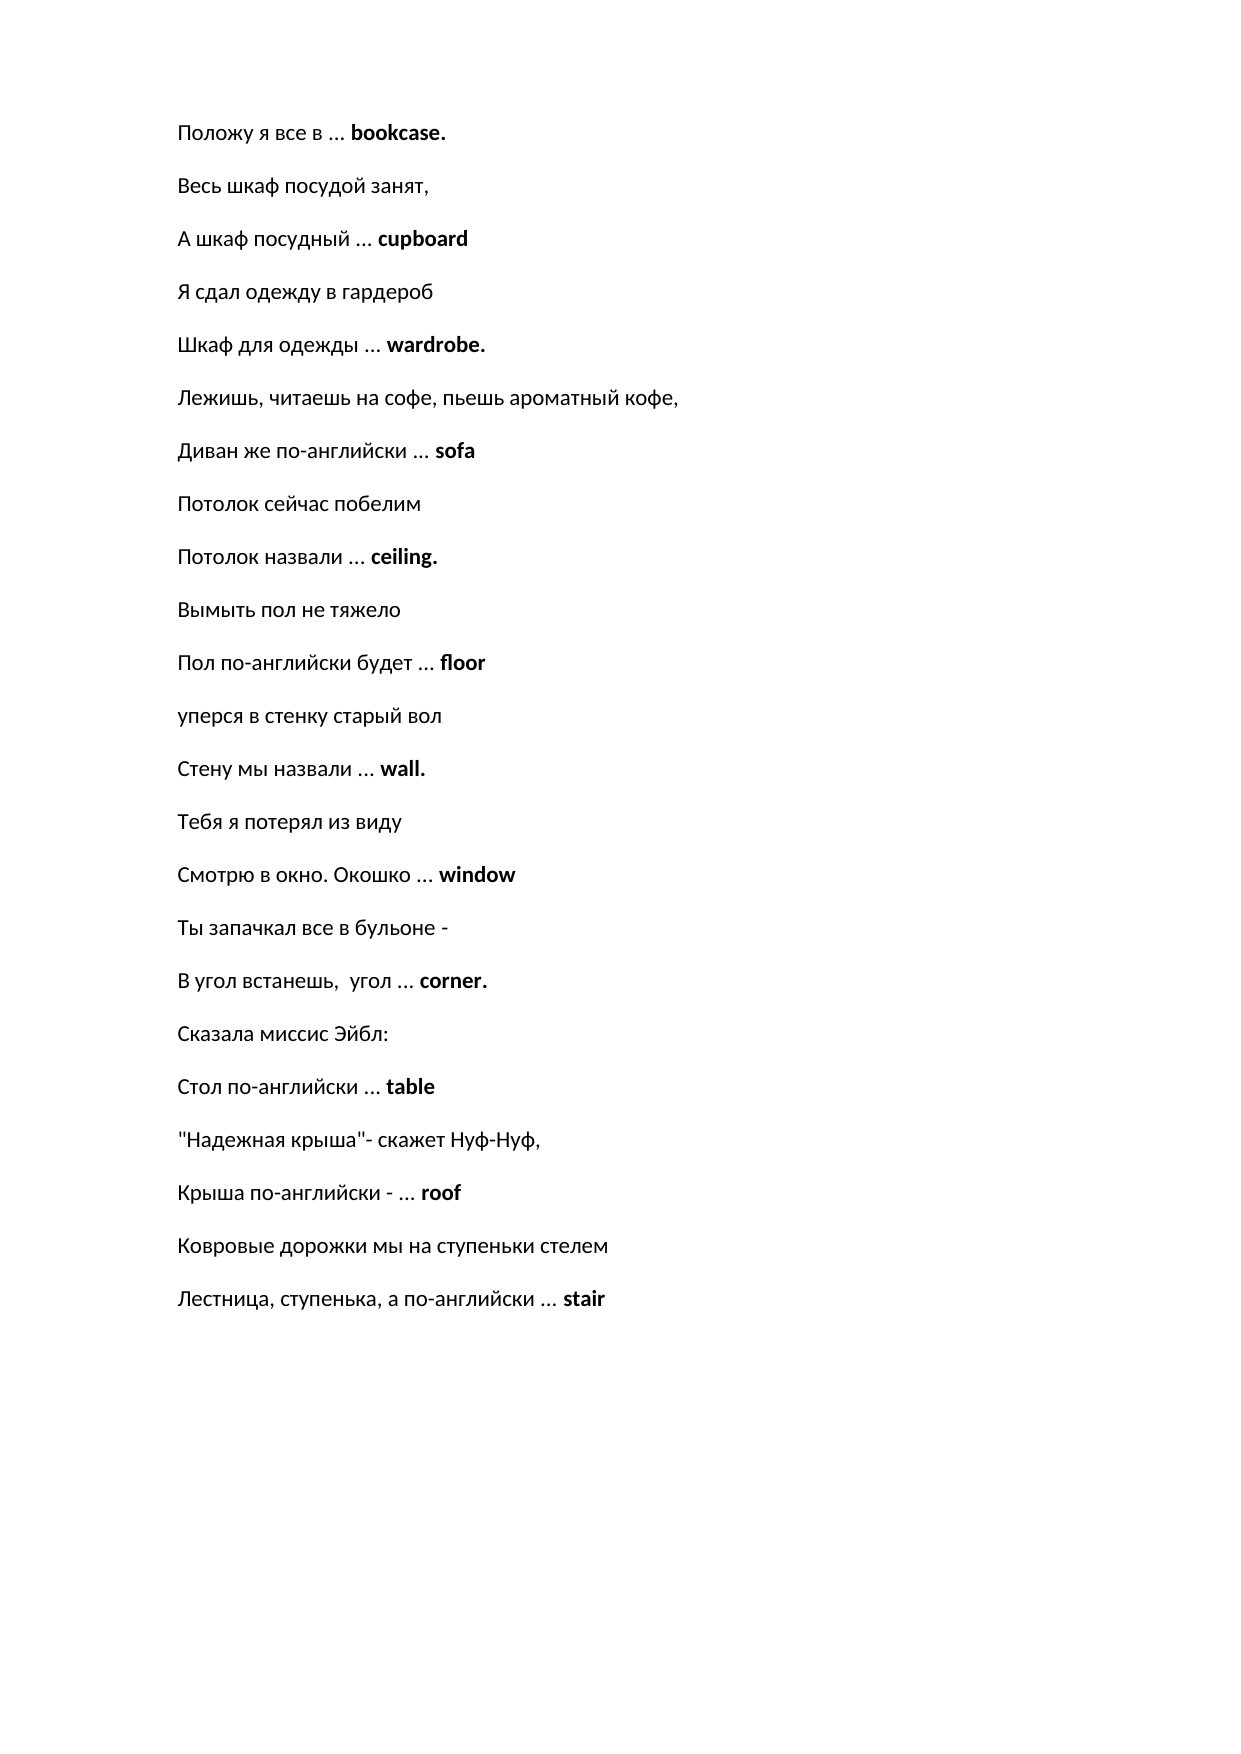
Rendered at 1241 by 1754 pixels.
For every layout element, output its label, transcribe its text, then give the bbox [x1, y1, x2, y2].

text Ты запачкал все в бульоне - [177, 913, 1152, 941]
text Потолок сейчас побелим [177, 489, 1152, 517]
text Шкаф для одежды ... wardrobe. [177, 330, 1152, 358]
text Ковровые дорожки мы на ступеньки стелем [177, 1232, 1152, 1259]
text Сказала миссис Эйбл: [177, 1019, 1152, 1047]
text В угол встанешь, угол ... corner. [177, 966, 1152, 994]
text Потолок назвали ... ceiling. [177, 542, 1152, 570]
text Крыша по-английски - ... roof [177, 1178, 1152, 1207]
text А шкаф посудный ... cupboard [177, 224, 1152, 252]
text Положу я все в ... bookcase. [177, 118, 1152, 146]
text Лежишь, читаешь на софе, пьешь ароматный кофе, [177, 383, 1152, 411]
text Лестница, ступенька, а по-английски ... stair [177, 1284, 1152, 1313]
text Весь шкаф посудой занят, [177, 171, 1152, 199]
text Вымыть пол не тяжело [177, 595, 1152, 623]
text Стол по-английски ... table [177, 1072, 1152, 1101]
text уперся в стенку старый вол [177, 701, 1152, 729]
text Диван же по-английски ... sofa [177, 436, 1152, 464]
text Стену мы назвали ... wall. [177, 754, 1152, 782]
text "Надежная крыша"- скажет Нуф-Нуф, [177, 1126, 1152, 1153]
text Смотрю в окно. Окошко ... window [177, 860, 1152, 888]
text Пол по-английски будет ... floor [177, 648, 1152, 676]
text Я сдал одежду в гардероб [177, 277, 1152, 305]
text Тебя я потерял из виду [177, 807, 1152, 835]
